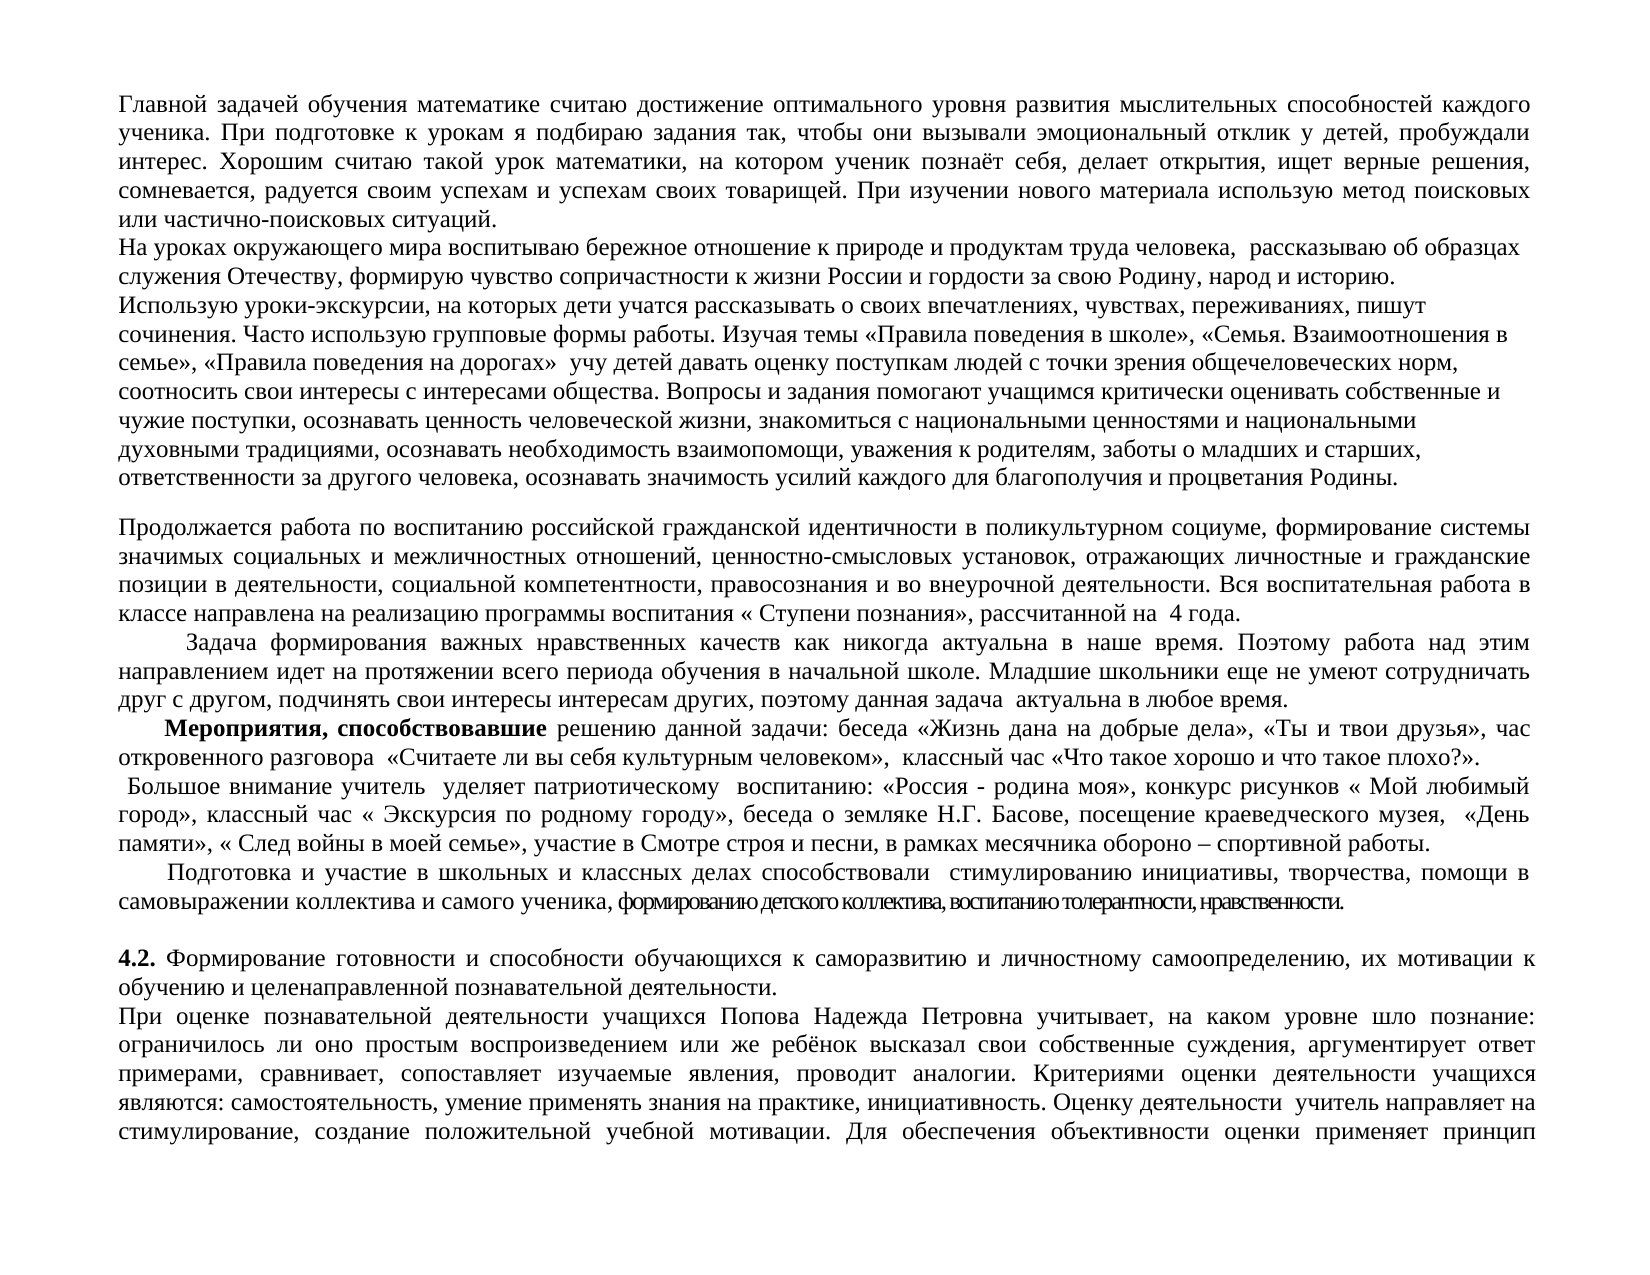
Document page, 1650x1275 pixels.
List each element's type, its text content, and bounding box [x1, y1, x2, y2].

text Подготовка и участие в школьных и классных делах способствовали стимулированию инициативы, творчества, помощи в самовыражении коллектива и самого ученика, формированию детского коллектива, воспитанию толерантности, нравственности. [118, 857, 1532, 914]
text На уроках окружающего мира воспитываю бережное отношение к природе и продуктам труда человека, рассказываю об образцах служения Отечеству, формирую чувство сопричастности к жизни России и гордости за свою Родину, народ и историю. [118, 232, 1532, 290]
text 4.2. Формирование готовности и способности обучающихся к саморазвитию и личностному самоопределению, их мотивации к обучению и целенаправленной познавательной деятельности. [118, 943, 1537, 1001]
text Главной задачей обучения математике считаю достижение оптимального уровня развития мыслительных способностей каждого ученика. При подготовке к урокам я подбираю задания так, чтобы они вызывали эмоциональный отклик у детей, пробуждали интерес. Хорошим считаю такой урок математики, на котором ученик познаёт себя, делает открытия, ищет верные решения, сомневается, радуется своим успехам и успехам своих товарищей. При изучении нового материала использую метод поисковых или частично-поисковых ситуаций. [118, 89, 1532, 232]
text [118, 1001, 1537, 1144]
text Продолжается работа по воспитанию российской гражданской идентичности в поликультурном социуме, формирование системы значимых социальных и межличностных отношений, ценностно-смысловых установок, отражающих личностные и гражданские позиции в деятельности, социальной компетентности, правосознания и во внеурочной деятельности. Вся воспитательная работа в классе направлена на реализацию программы воспитания « Ступени познания», рассчитанной на 4 года. [118, 512, 1532, 627]
text Использую уроки-экскурсии, на которых дети учатся рассказывать о своих впечатлениях, чувствах, переживаниях, пишут сочинения. Часто использую групповые формы работы. Изучая темы «Правила поведения в школе», «Семья. Взаимоотношения в семье», «Правила поведения на дорогах» учу детей давать оценку поступкам людей с точки зрения общечеловеческих норм, соотносить свои интересы с интересами общества. Вопросы и задания помогают учащимся критически оценивать собственные и чужие поступки, осознавать ценность человеческой жизни, знакомиться с национальными ценностями и национальными духовными традициями, осознавать необходимость взаимопомощи, уважения к родителям, заботы о младших и старших, ответственности за другого человека, осознавать значимость усилий каждого для благополучия и процветания Родины. [118, 290, 1532, 491]
text Задача формирования важных нравственных качеств как никогда актуальна в наше время. Поэтому работа над этим направлением идет на протяжении всего периода обучения в начальной школе. Младшие школьники еще не умеют сотрудничать друг с другом, подчинять свои интересы интересам других, поэтому данная задача актуальна в любое время. [118, 627, 1532, 713]
text Большое внимание учитель уделяет патриотическому воспитанию: «Россия - родина моя», конкурс рисунков « Мой любимый город», классный час « Экскурсия по родному городу», беседа о земляке Н.Г. Басове, посещение краеведческого музея, «День памяти», « След войны в моей семье», участие в Смотре строя и песни, в рамках месячника обороно – спортивной работы. [118, 771, 1532, 857]
text Мероприятия, способствовавшие решению данной задачи: беседа «Жизнь дана на добрые дела», «Ты и твои друзья», час откровенного разговора «Считаете ли вы себя культурным человеком», классный час «Что такое хорошо и что такое плохо?». [118, 713, 1532, 771]
